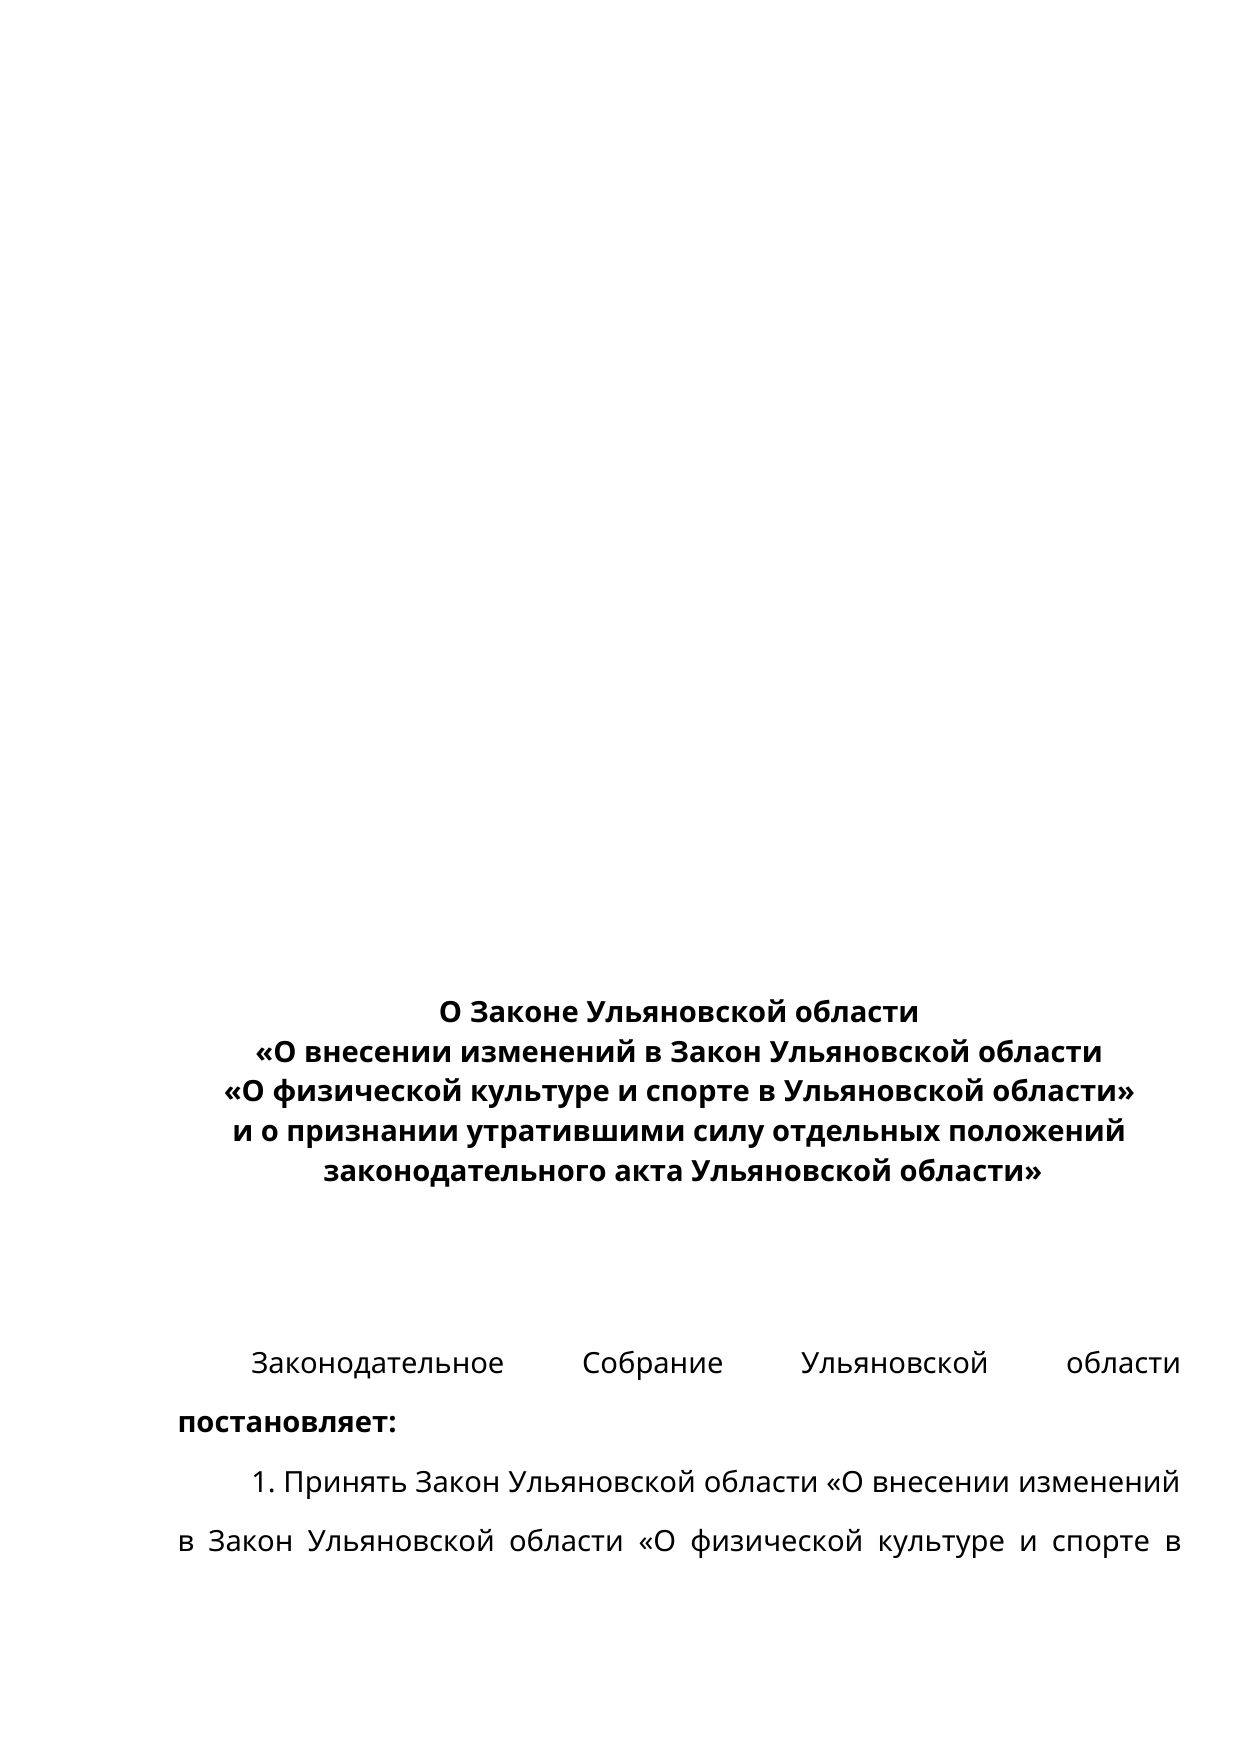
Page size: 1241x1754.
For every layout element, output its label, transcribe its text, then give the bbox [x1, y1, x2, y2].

text Законодательное Собрание Ульяновской области постановляет: [177, 1342, 1181, 1441]
text «О физической культуре и спорте в Ульяновской области» [177, 1071, 1181, 1110]
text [177, 1461, 1181, 1560]
text «О внесении изменений в Закон Ульяновской области [177, 1031, 1181, 1071]
text и о признании утратившими силу отдельных положений [177, 1110, 1181, 1150]
text О Законе Ульяновской области [177, 991, 1181, 1031]
text законодательного акта Ульяновской области» [177, 1150, 1181, 1190]
